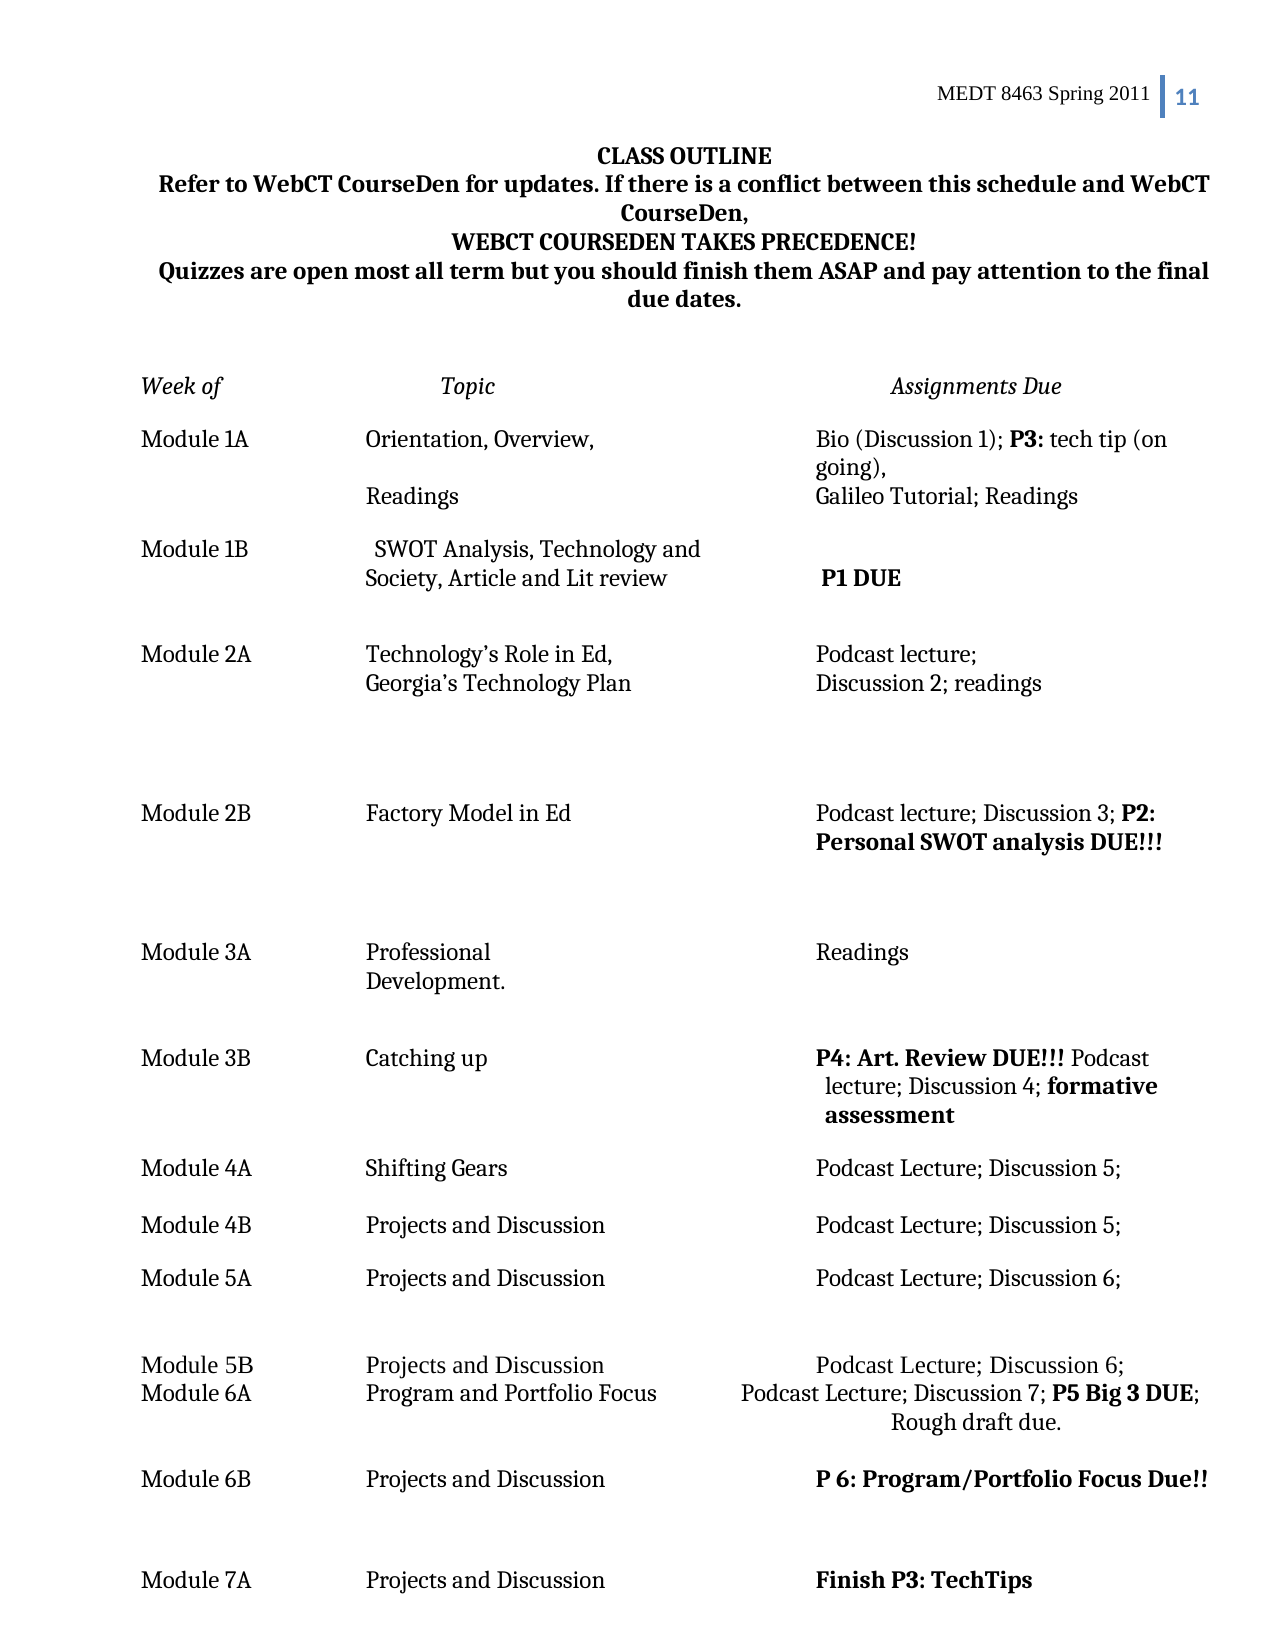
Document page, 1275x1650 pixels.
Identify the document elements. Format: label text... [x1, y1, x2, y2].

text Development. [291, 967, 1228, 995]
text Module 1B SWOT Analysis, Technology and [141, 535, 1228, 563]
text Week of Topic Assignments Due [141, 372, 1228, 400]
text Module 4A Shifting Gears Podcast Lecture; Discussion 5; [141, 1154, 1228, 1183]
text Georgia’s Technology Plan Discussion 2; readings [291, 669, 1228, 727]
text Module 3A Professional Readings [141, 938, 1228, 967]
text Module 5B Projects and Discussion Podcast Lecture; Discussion 6; [141, 1350, 1228, 1379]
text Module 5A Projects and Discussion Podcast Lecture; Discussion 6; [141, 1264, 1228, 1293]
text Readings Galileo Tutorial; Readings [141, 482, 1228, 511]
text CLASS OUTLINE [141, 142, 1228, 170]
text Module 3B Catching up P4: Art. Review DUE!!! Podcast lecture; Discussion 4; formative assessment [141, 1043, 1228, 1130]
subtitle Module 6A Program and Portfolio Focus Podcast Lecture; Discussion 7; P5 Big 3 DUE; Rough draft due. [141, 1379, 1228, 1437]
text Module 2A Technology’s Role in Ed, Podcast lecture; [141, 640, 1228, 669]
text Module 7A Projects and Discussion Finish P3: TechTips [141, 1566, 1228, 1595]
text Refer to WebCT CourseDen for updates. If there is a conflict between this schedule and WebCT CourseDen, [141, 170, 1228, 228]
text Society, Article and Lit review P1 DUE [366, 563, 1228, 592]
text Module 2B Factory Model in Ed Podcast lecture; Discussion 3; P2: Personal SWOT analysis DUE!!! [141, 799, 1228, 856]
text Module 6B Projects and Discussion P 6: Program/Portfolio Focus Due!! [141, 1465, 1228, 1494]
text Module 1A Orientation, Overview, Bio (Discussion 1); P3: tech tip (on going), [141, 424, 1228, 482]
text Quizzes are open most all term but you should finish them ASAP and pay attention to the final due dates. [141, 257, 1228, 314]
text WEBCT COURSEDEN TAKES PRECEDENCE! [141, 228, 1228, 257]
text Module 4B Projects and Discussion Podcast Lecture; Discussion 5; [141, 1211, 1228, 1240]
